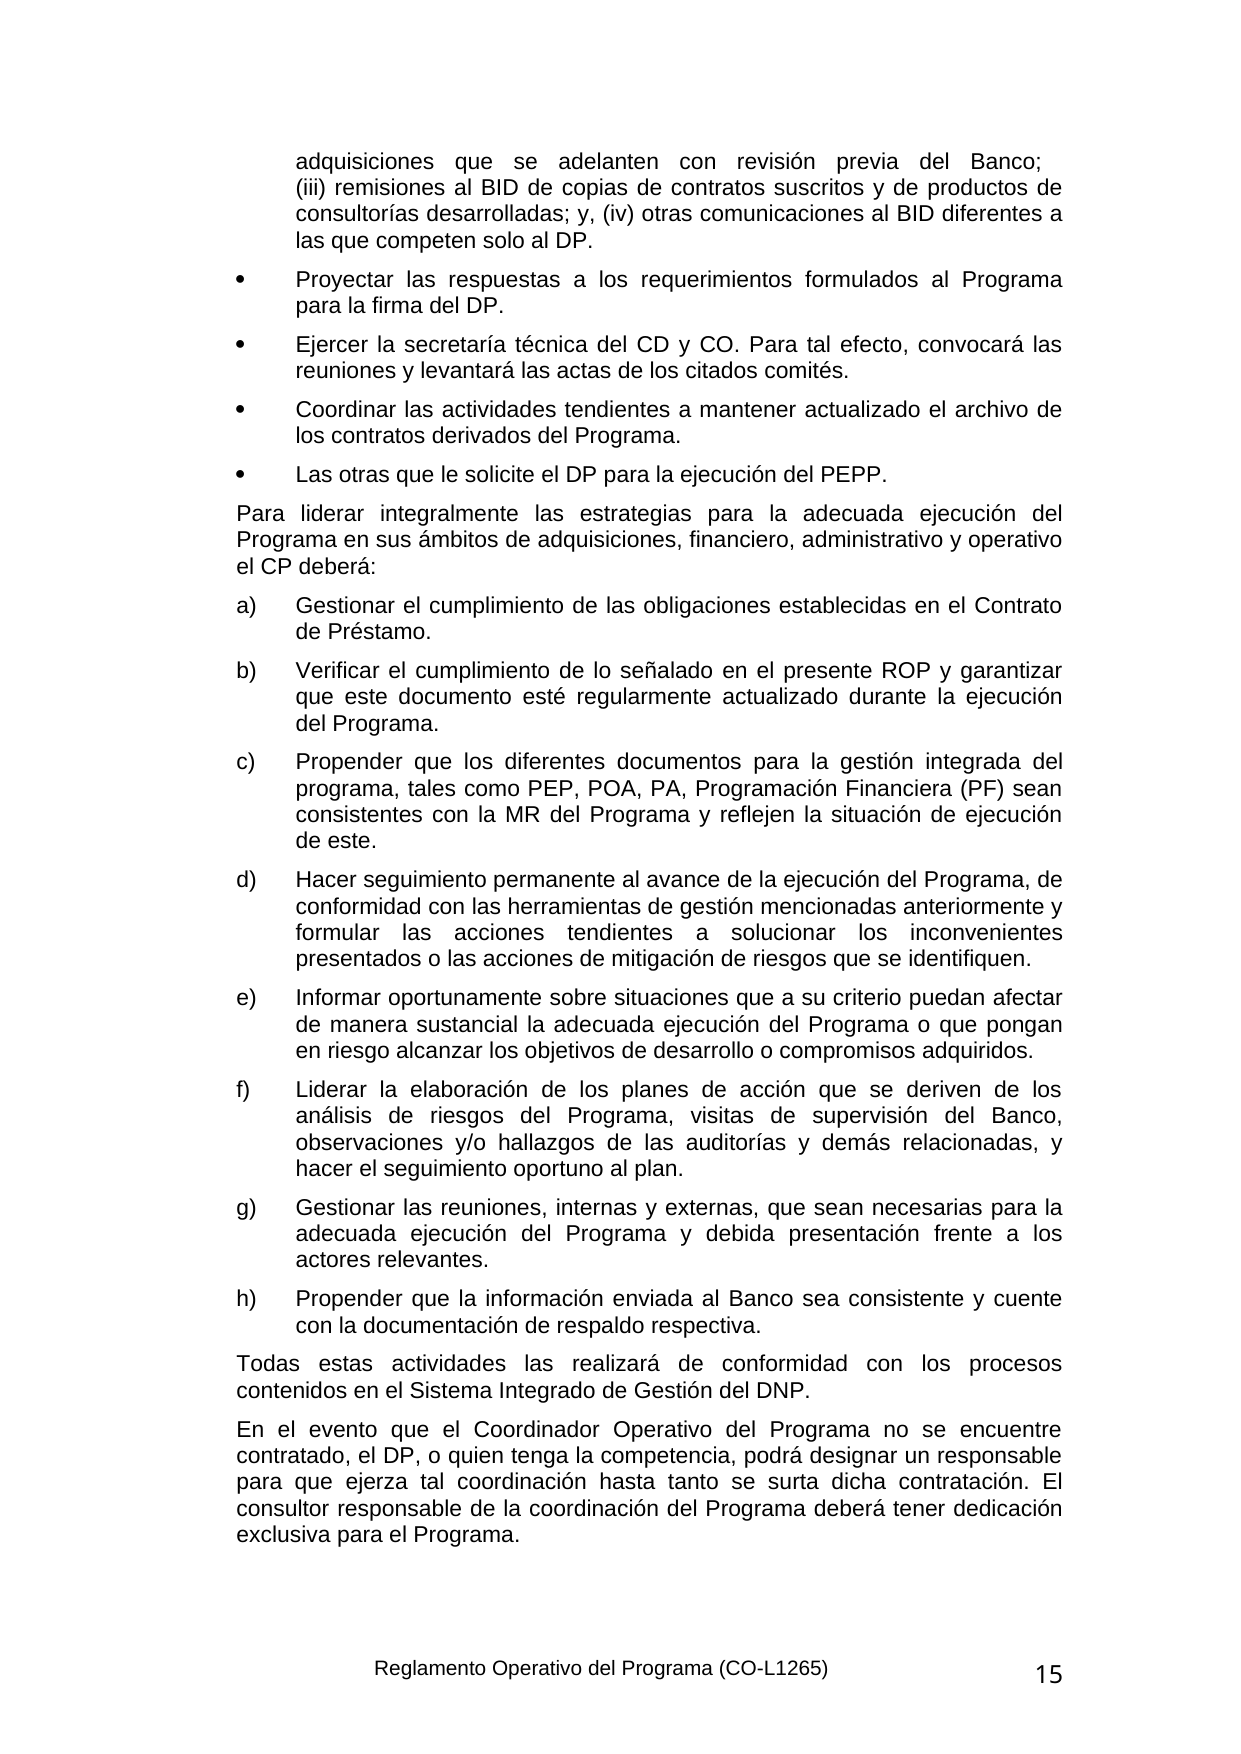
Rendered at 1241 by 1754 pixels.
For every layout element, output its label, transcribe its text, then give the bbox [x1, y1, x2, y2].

list Las otras que le solicite el DP para la ejecución del PEPP. [236, 461, 1063, 487]
list Coordinar las actividades tendientes a mantener actualizado el archivo de los contratos derivados del Programa. [236, 396, 1063, 449]
text Todas estas actividades las realizará de conformidad con los procesos contenidos en el Sistema Integrado de Gestión del DNP. [236, 1350, 1063, 1403]
list Informar oportunamente sobre situaciones que a su criterio puedan afectar de manera sustancial la adecuada ejecución del Programa o que pongan en riesgo alcanzar los objetivos de desarrollo o compromisos adquiridos. [236, 984, 1063, 1063]
list Ejercer la secretaría técnica del CD y CO. Para tal efecto, convocará las reuniones y levantará las actas de los citados comités. [236, 331, 1063, 383]
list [236, 148, 1063, 253]
text En el evento que el Coordinador Operativo del Programa no se encuentre contratado, el DP, o quien tenga la competencia, podrá designar un responsable para que ejerza tal coordinación hasta tanto se surta dicha contratación. El consultor responsable de la coordinación del Programa deberá tener dedicación exclusiva para el Programa. [236, 1416, 1063, 1547]
list Liderar la elaboración de los planes de acción que se deriven de los análisis de riesgos del Programa, visitas de supervisión del Banco, observaciones y/o hallazgos de las auditorías y demás relacionadas, y hacer el seguimiento oportuno al plan. [236, 1076, 1063, 1181]
list Propender que la información enviada al Banco sea consistente y cuente con la documentación de respaldo respectiva. [236, 1285, 1063, 1338]
list Gestionar el cumplimiento de las obligaciones establecidas en el Contrato de Préstamo. [236, 592, 1063, 644]
list Hacer seguimiento permanente al avance de la ejecución del Programa, de conformidad con las herramientas de gestión mencionadas anteriormente y formular las acciones tendientes a solucionar los inconvenientes presentados o las acciones de mitigación de riesgos que se identifiquen. [236, 866, 1063, 972]
list Proyectar las respuestas a los requerimientos formulados al Programa para la firma del DP. [236, 266, 1063, 318]
list Verificar el cumplimiento de lo señalado en el presente ROP y garantizar que este documento esté regularmente actualizado durante la ejecución del Programa. [236, 657, 1063, 736]
list Propender que los diferentes documentos para la gestión integrada del programa, tales como PEP, POA, PA, Programación Financiera (PF) sean consistentes con la MR del Programa y reflejen la situación de ejecución de este. [236, 748, 1063, 854]
list Gestionar las reuniones, internas y externas, que sean necesarias para la adecuada ejecución del Programa y debida presentación frente a los actores relevantes. [236, 1194, 1063, 1273]
text Para liderar integralmente las estrategias para la adecuada ejecución del Programa en sus ámbitos de adquisiciones, financiero, administrativo y operativo el CP deberá: [236, 500, 1063, 579]
